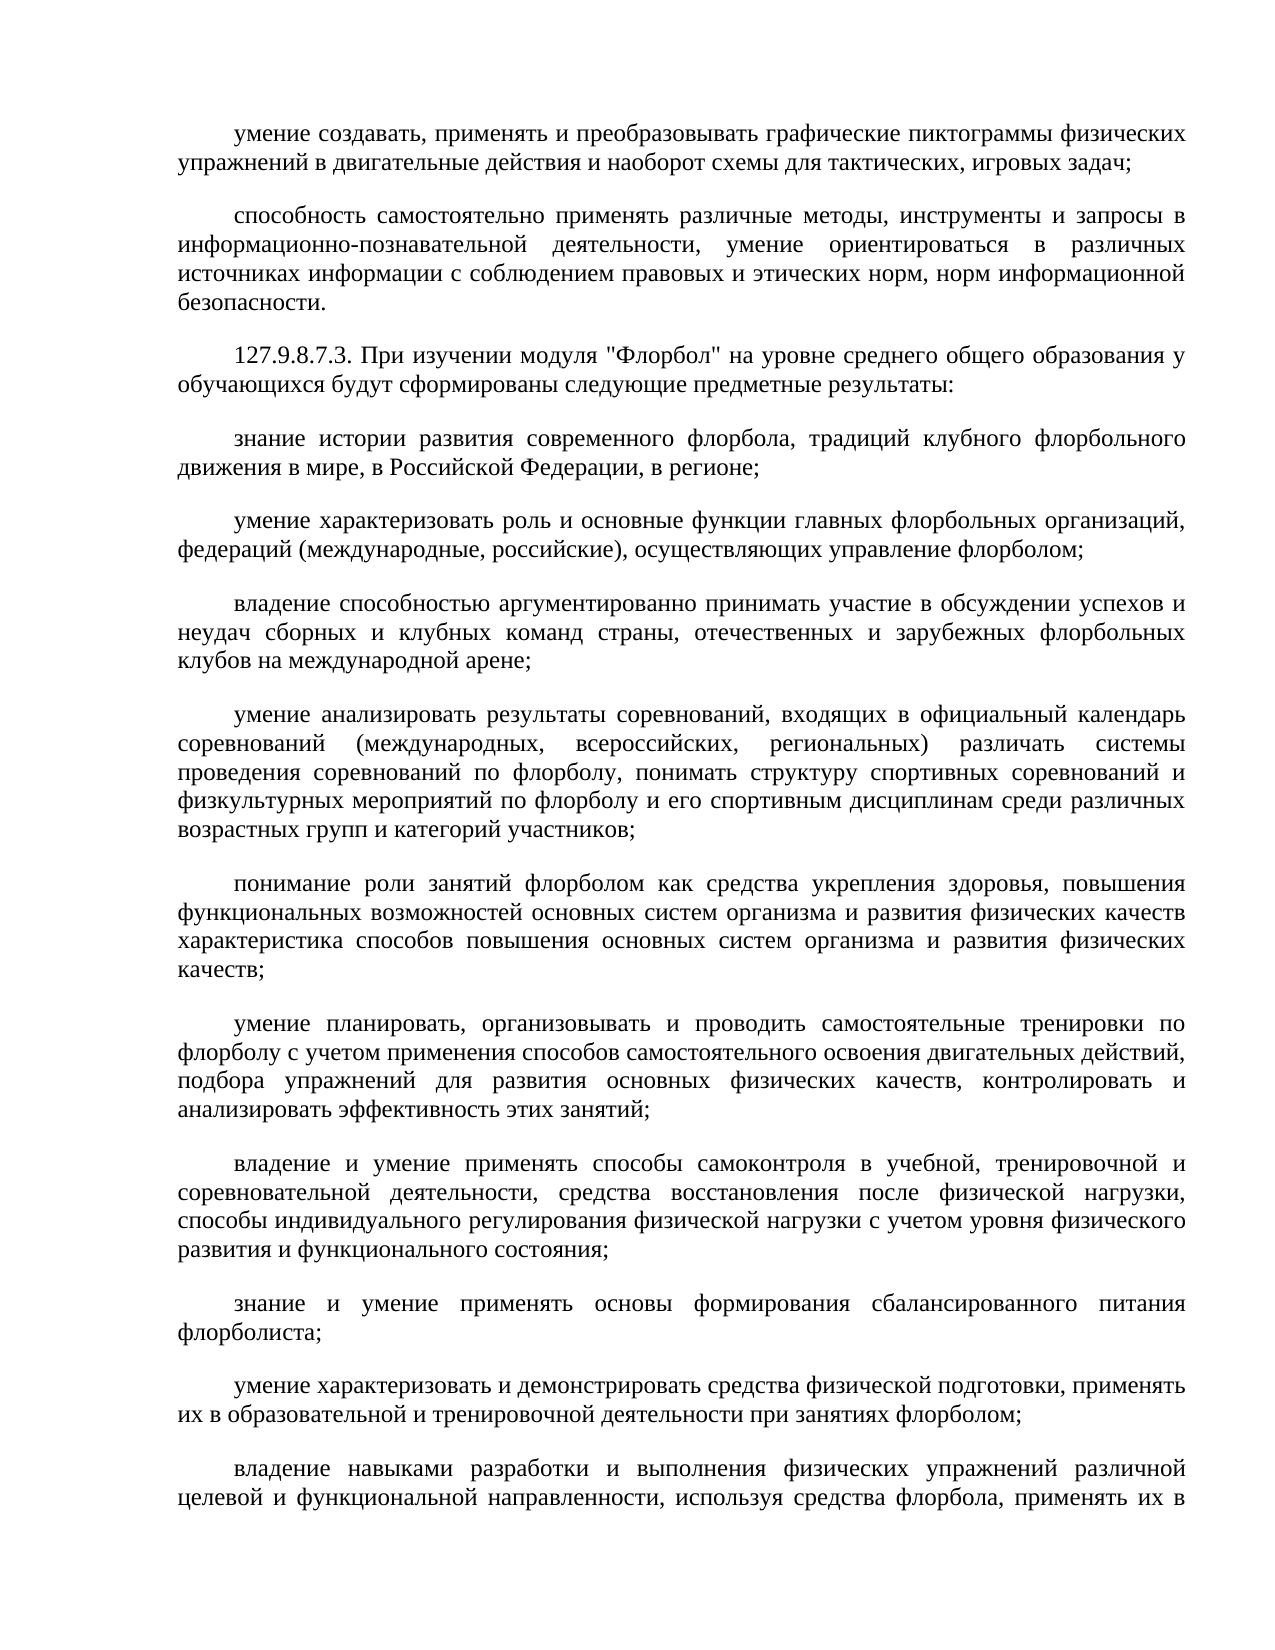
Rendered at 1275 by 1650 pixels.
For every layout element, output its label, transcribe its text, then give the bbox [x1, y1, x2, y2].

text понимание роли занятий флорболом как средства укрепления здоровья, повышения функциональных возможностей основных систем организма и развития физических качеств характеристика способов повышения основных систем организма и развития физических качеств; [177, 868, 1186, 983]
text знание и умение применять основы формирования сбалансированного питания флорболиста; [177, 1288, 1186, 1346]
text умение создавать, применять и преобразовывать графические пиктограммы физических упражнений в двигательные действия и наоборот схемы для тактических, игровых задач; [177, 118, 1186, 176]
text знание истории развития современного флорбола, традиций клубного флорбольного движения в мире, в Российской Федерации, в регионе; [177, 423, 1186, 481]
text 127.9.8.7.3. При изучении модуля "Флорбол" на уровне среднего общего образования у обучающихся будут сформированы следующие предметные результаты: [177, 341, 1186, 398]
text умение анализировать результаты соревнований, входящих в официальный календарь соревнований (международных, всероссийских, региональных) различать системы проведения соревнований по флорболу, понимать структуру спортивных соревнований и физкультурных мероприятий по флорболу и его спортивным дисциплинам среди различных возрастных групп и категорий участников; [177, 699, 1186, 843]
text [177, 1453, 1186, 1511]
text умение характеризовать роль и основные функции главных флорбольных организаций, федераций (международные, российские), осуществляющих управление флорболом; [177, 506, 1186, 563]
text способность самостоятельно применять различные методы, инструменты и запросы в информационно-познавательной деятельности, умение ориентироваться в различных источниках информации с соблюдением правовых и этических норм, норм информационной безопасности. [177, 201, 1186, 316]
text умение характеризовать и демонстрировать средства физической подготовки, применять их в образовательной и тренировочной деятельности при занятиях флорболом; [177, 1371, 1186, 1428]
text владение и умение применять способы самоконтроля в учебной, тренировочной и соревновательной деятельности, средства восстановления после физической нагрузки, способы индивидуального регулирования физической нагрузки с учетом уровня физического развития и функционального состояния; [177, 1148, 1186, 1263]
text владение способностью аргументированно принимать участие в обсуждении успехов и неудач сборных и клубных команд страны, отечественных и зарубежных флорбольных клубов на международной арене; [177, 588, 1186, 674]
text умение планировать, организовывать и проводить самостоятельные тренировки по флорболу с учетом применения способов самостоятельного освоения двигательных действий, подбора упражнений для развития основных физических качеств, контролировать и анализировать эффективность этих занятий; [177, 1008, 1186, 1123]
